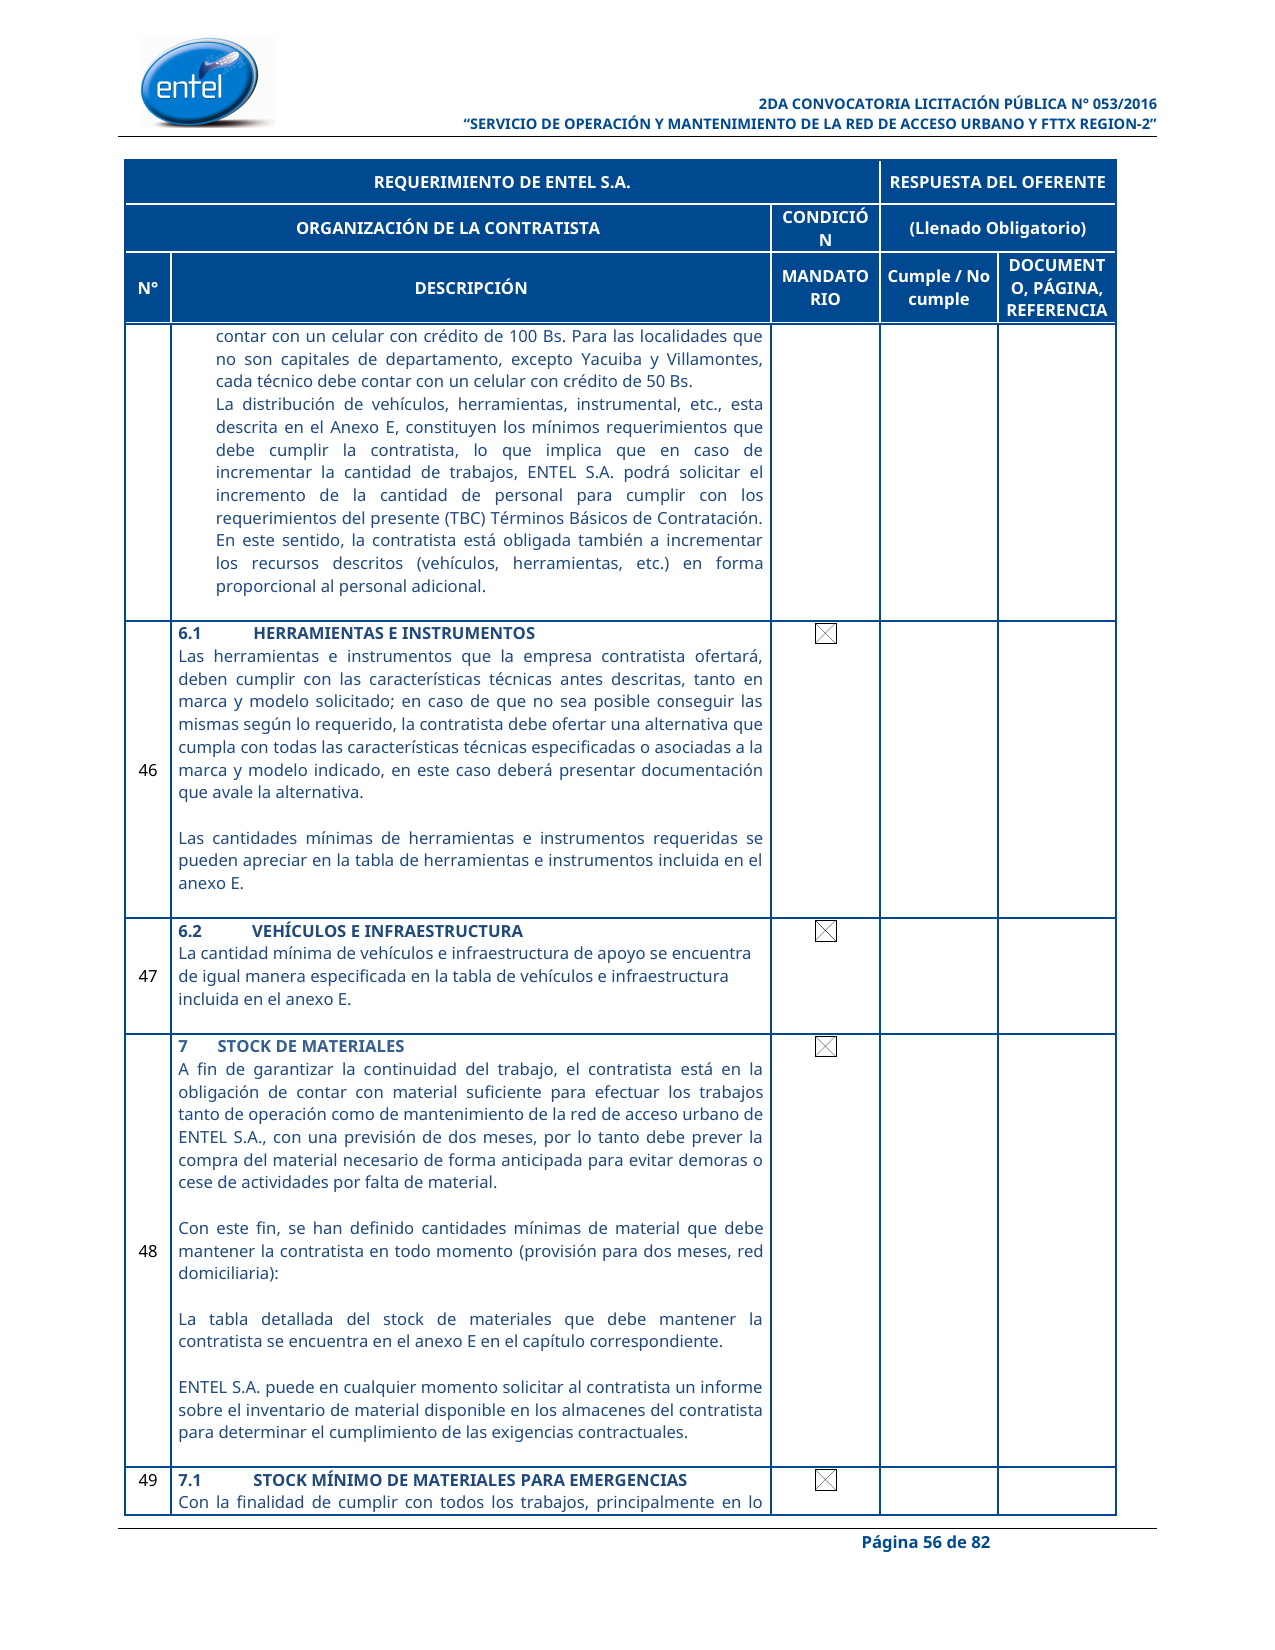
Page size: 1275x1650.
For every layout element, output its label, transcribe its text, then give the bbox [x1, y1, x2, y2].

table_cell [772, 1035, 879, 1466]
table_cell 45 [126, 325, 170, 620]
table_cell (Llenado Obligatorio) [881, 205, 1115, 251]
table_cell [999, 919, 1115, 1033]
table_cell [999, 622, 1115, 917]
table_cell 48 [126, 1035, 170, 1466]
table_cell [881, 1035, 997, 1466]
table_header RESPUESTA DEL OFERENTE [881, 161, 1115, 203]
table_cell [772, 622, 879, 917]
table_cell 49 [126, 1468, 170, 1514]
table_cell 46 [126, 622, 170, 917]
table_cell [999, 325, 1115, 620]
table_cell HERRAMIENTAS E INSTRUMENTOS Las herramientas e instrumentos que la empresa contratista ofertará, deben cumplir con las características técnicas antes descritas, tanto en marca y modelo solicitado; en caso de que no sea posible conseguir las mismas según lo requerido, la contratista debe ofertar una alternativa que cumpla con todas las características técnicas especificadas o asociadas a la marca y modelo indicado, en este caso deberá presentar documentación que avale la alternativa. Las cantidades mínimas de herramientas e instrumentos requeridas se pueden apreciar en la tabla de herramientas e instrumentos incluida en el anexo E. [172, 622, 770, 917]
table_cell DOCUMENTO, PÁGINA, REFERENCIA [999, 253, 1115, 322]
table_cell [999, 1035, 1115, 1466]
table_cell [881, 325, 997, 620]
table_cell [772, 325, 879, 620]
table_cell 6.2 VEHÍCULOS E INFRAESTRUCTURA La cantidad mínima de vehículos e infraestructura de apoyo se encuentra de igual manera especificada en la tabla de vehículos e infraestructura incluida en el anexo E. [172, 919, 770, 1033]
table_cell [999, 1468, 1115, 1514]
table_cell DESCRIPCIÓN [172, 253, 770, 322]
table_cell [772, 1468, 879, 1514]
table_cell [772, 919, 879, 1033]
table_cell ORGANIZACIÓN DE LA CONTRATISTA [126, 205, 770, 251]
picture [140, 36, 276, 128]
table_cell N° [126, 253, 170, 322]
table_header REQUERIMIENTO DE ENTEL S.A. [126, 161, 879, 203]
table_cell [881, 622, 997, 917]
table_cell [881, 919, 997, 1033]
table_cell MANDATORIO [772, 253, 879, 322]
table_cell 47 [126, 919, 170, 1033]
table_cell CONDICIÓN [772, 205, 879, 251]
table_cell STOCK DE MATERIALES A fin de garantizar la continuidad del trabajo, el contratista está en la obligación de contar con material suficiente para efectuar los trabajos tanto de operación como de mantenimiento de la red de acceso urbano de ENTEL S.A., con una previsión de dos meses, por lo tanto debe prever la compra del material necesario de forma anticipada para evitar demoras o cese de actividades por falta de material. Con este fin, se han definido cantidades mínimas de material que debe mantener la contratista en todo momento (provisión para dos meses, red domiciliaria): La tabla detallada del stock de materiales que debe mantener la contratista se encuentra en el anexo E en el capítulo correspondiente. ENTEL S.A. puede en cualquier momento solicitar al contratista un informe sobre el inventario de material disponible en los almacenes del contratista para determinar el cumplimiento de las exigencias contractuales. [172, 1035, 770, 1466]
table_cell [881, 1468, 997, 1514]
table_cell Cumple / No cumple [881, 253, 997, 322]
